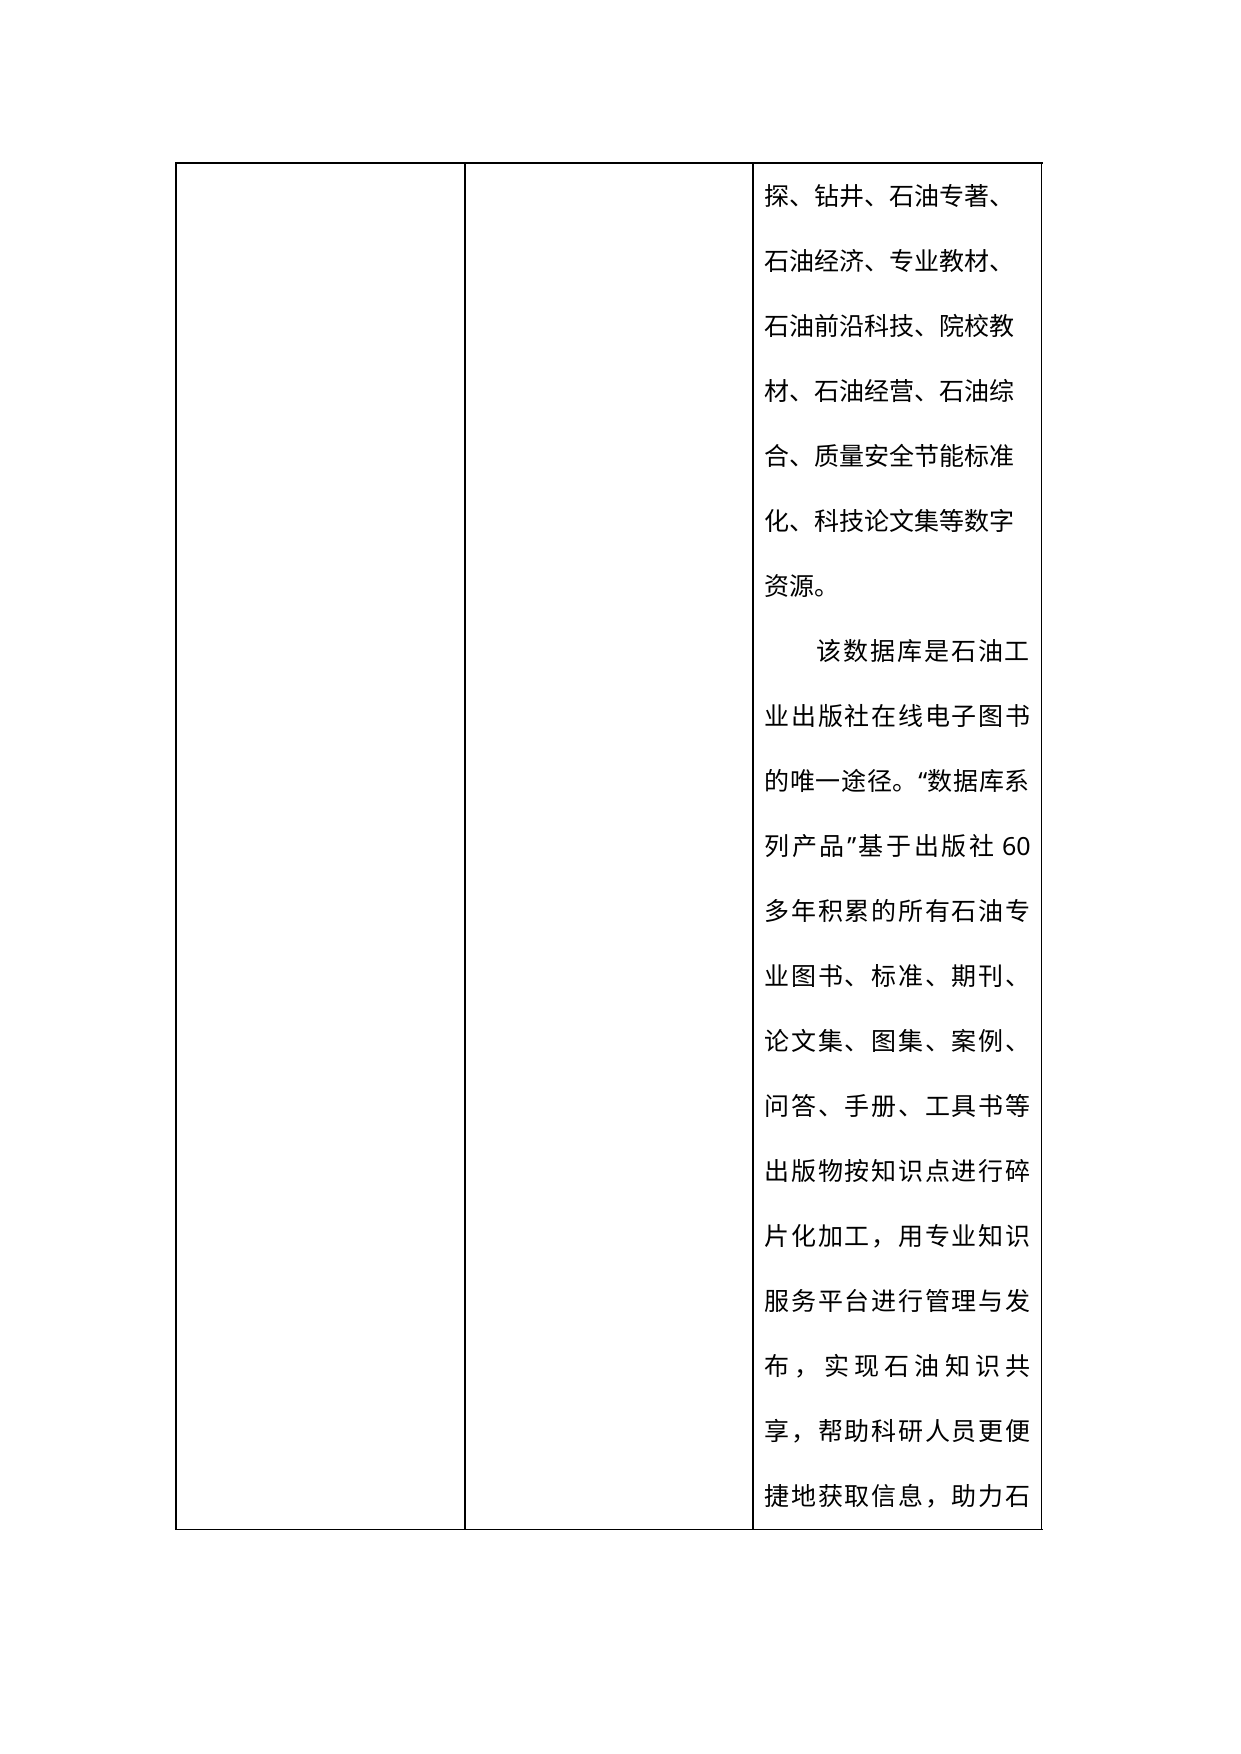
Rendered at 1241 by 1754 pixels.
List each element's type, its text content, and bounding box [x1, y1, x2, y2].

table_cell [754, 164, 1041, 1528]
table_cell 1 [466, 164, 752, 1528]
table_cell [177, 164, 464, 1528]
